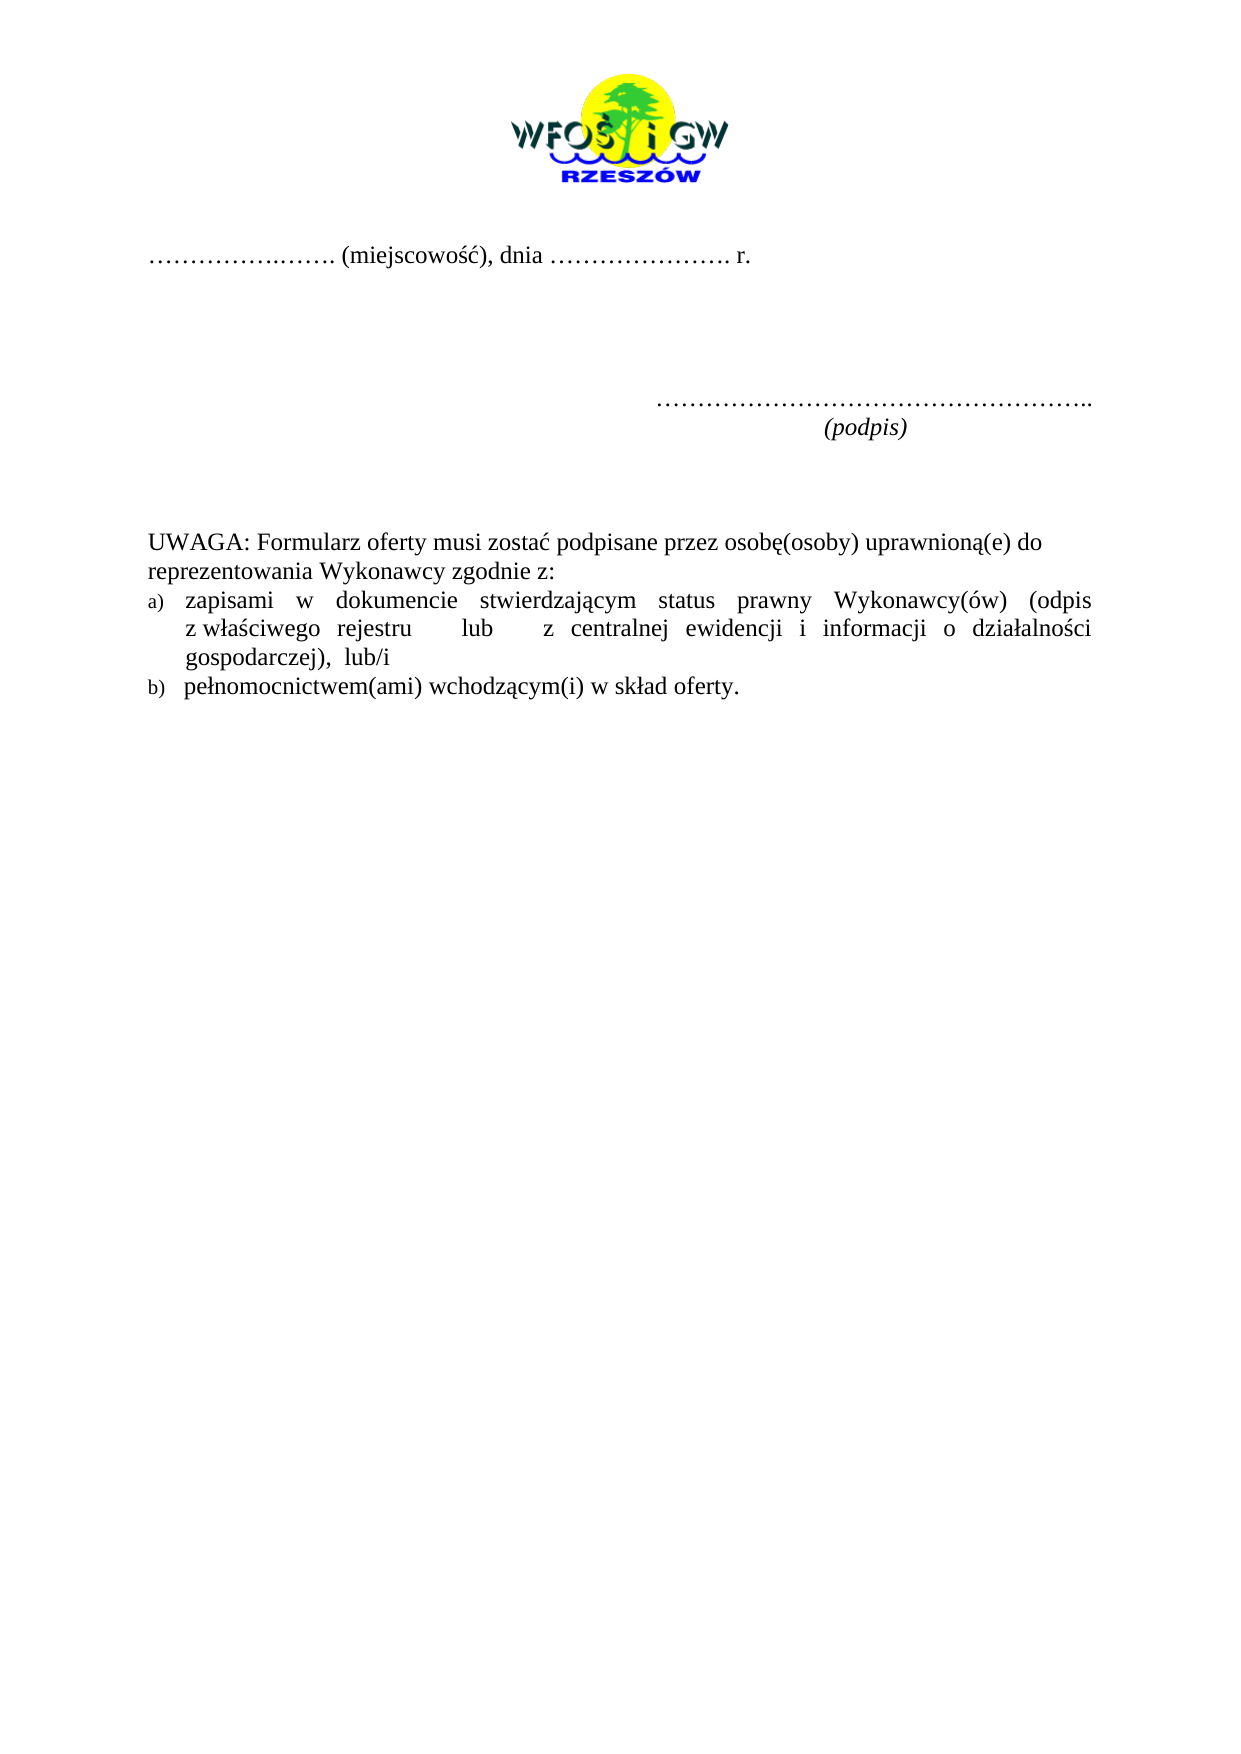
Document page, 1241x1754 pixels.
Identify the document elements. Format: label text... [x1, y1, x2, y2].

list UWAGA: Formularz oferty musi zostać podpisane przez osobę(osoby) uprawnioną(e) do reprezentowania Wykonawcy zgodnie z: [148, 527, 1093, 585]
list zapisami w dokumencie stwierdzającym status prawny Wykonawcy(ów) (odpis z właściwego rejestru lub z centralnej ewidencji i informacji o działalności gospodarczej), lub/i [148, 585, 1093, 671]
text (podpis) [738, 412, 1093, 441]
picture [510, 73, 730, 184]
list pełnomocnictwem(ami) wchodzącym(i) w skład oferty. [148, 671, 1093, 700]
text …………….……. (miejscowość), dnia …………………. r. [148, 241, 1093, 269]
text …………………………………………….. [148, 383, 1093, 412]
